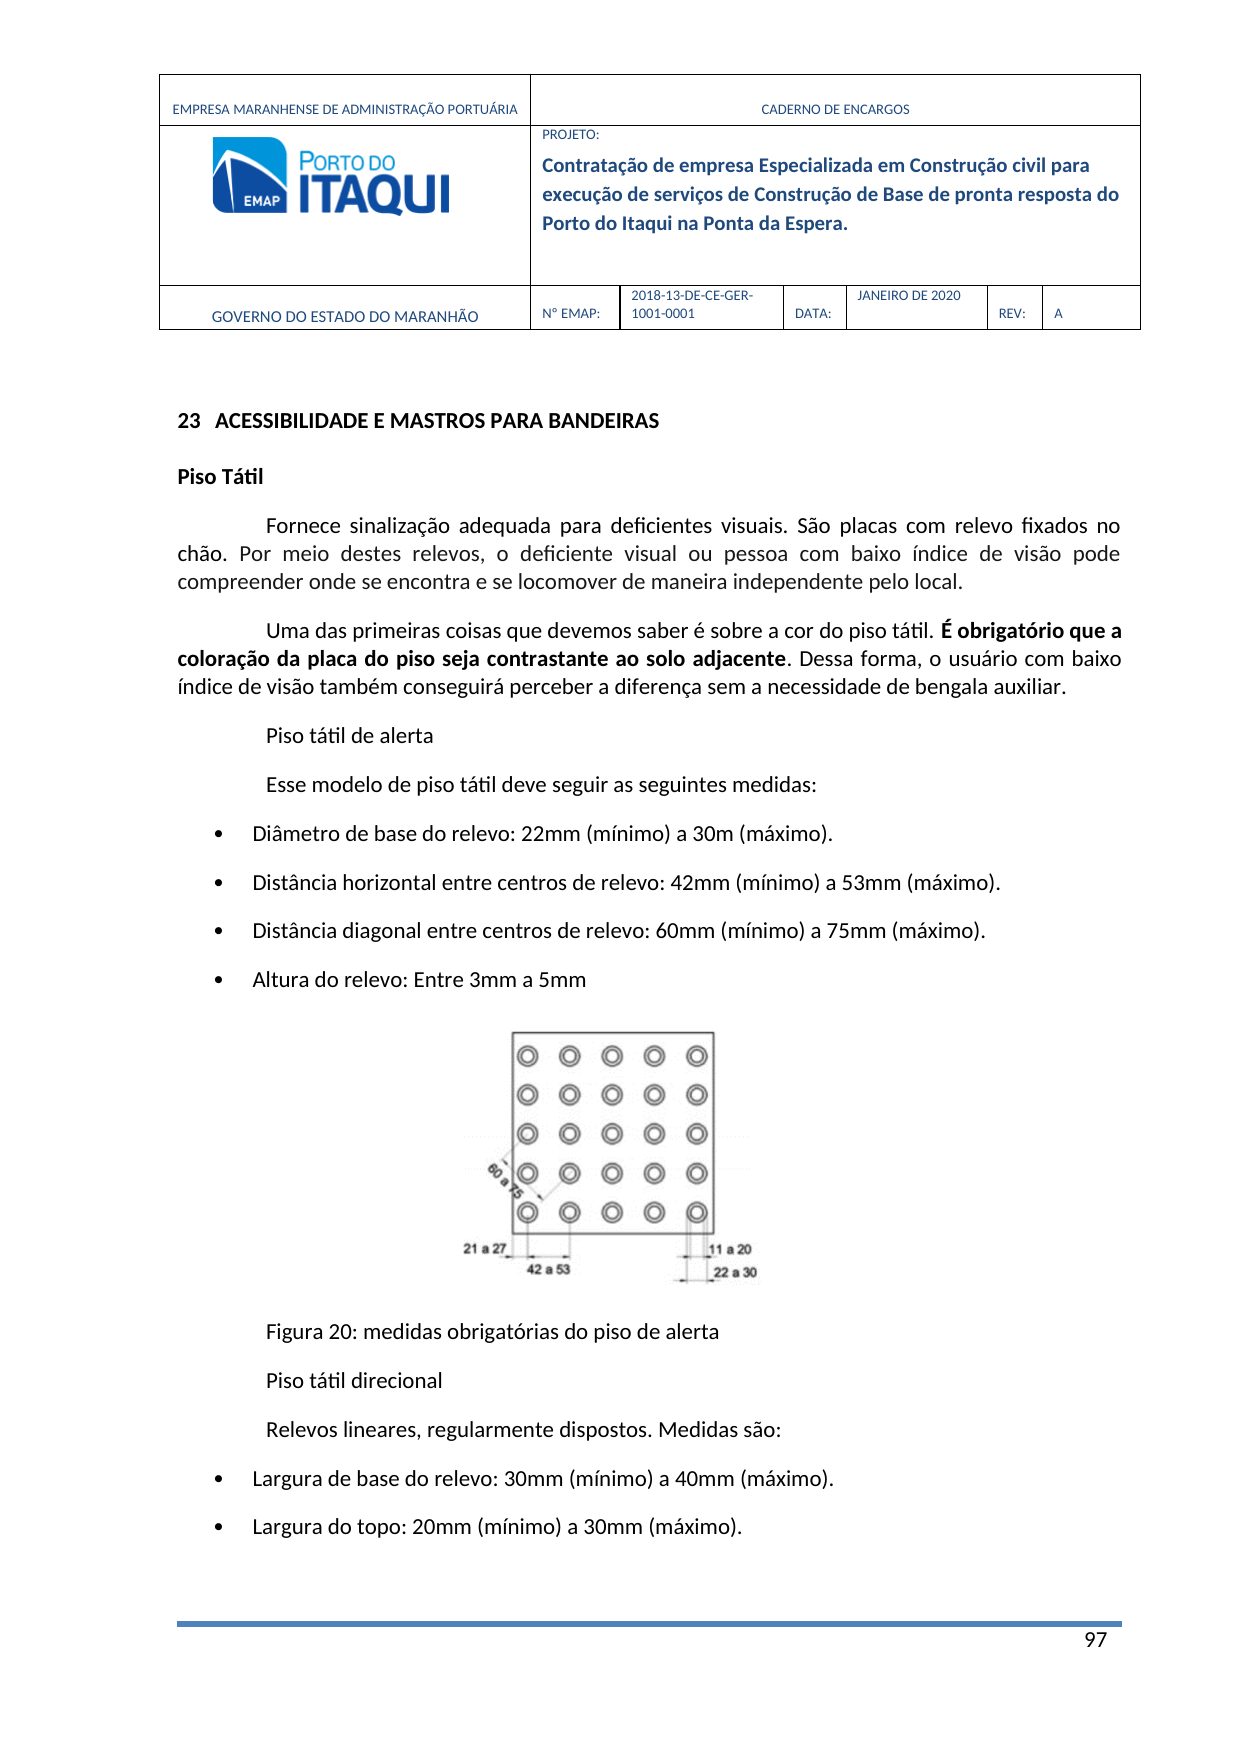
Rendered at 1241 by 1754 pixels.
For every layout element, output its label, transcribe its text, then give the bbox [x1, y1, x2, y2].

list Distância horizontal entre centros de relevo: 42mm (mínimo) a 53mm (máximo). [215, 868, 1122, 896]
text Esse modelo de piso tátil deve seguir as seguintes medidas: [177, 770, 1122, 798]
text Piso Tátil [177, 462, 1122, 491]
list Distância diagonal entre centros de relevo: 60mm (mínimo) a 75mm (máximo). [215, 917, 1122, 944]
text Uma das primeiras coisas que devemos saber é sobre a cor do piso tátil. É obrigatório que a coloração da placa do piso seja contrastante ao solo adjacente. Dessa forma, o usuário com baixo índice de visão também conseguirá perceber a diferença sem a necessidade de bengala auxiliar. [177, 616, 1122, 700]
text Relevos lineares, regularmente dispostos. Medidas são: [177, 1415, 1122, 1443]
list Altura do relevo: Entre 3mm a 5mm [215, 965, 1122, 993]
text Piso tátil direcional [177, 1366, 1122, 1394]
text Fornece sinalização adequada para deficientes visuais. São placas com relevo fixados no chão. Por meio destes relevos, o deficiente visual ou pessoa com baixo índice de visão pode compreender onde se encontra e se locomover de maneira independente pelo local. [177, 511, 1122, 595]
list Largura do topo: 20mm (mínimo) a 30mm (máximo). [215, 1512, 1122, 1541]
picture [212, 137, 449, 216]
picture [449, 1014, 770, 1297]
list Largura de base do relevo: 30mm (mínimo) a 40mm (máximo). [215, 1464, 1122, 1492]
list ACESSIBILIDADE E MASTROS PARA BANDEIRAS [177, 406, 1122, 434]
list Diâmetro de base do relevo: 22mm (mínimo) a 30m (máximo). [215, 819, 1122, 847]
text Piso tátil de alerta [177, 721, 1122, 749]
text Figura 20: medidas obrigatórias do piso de alerta [177, 1317, 1122, 1345]
